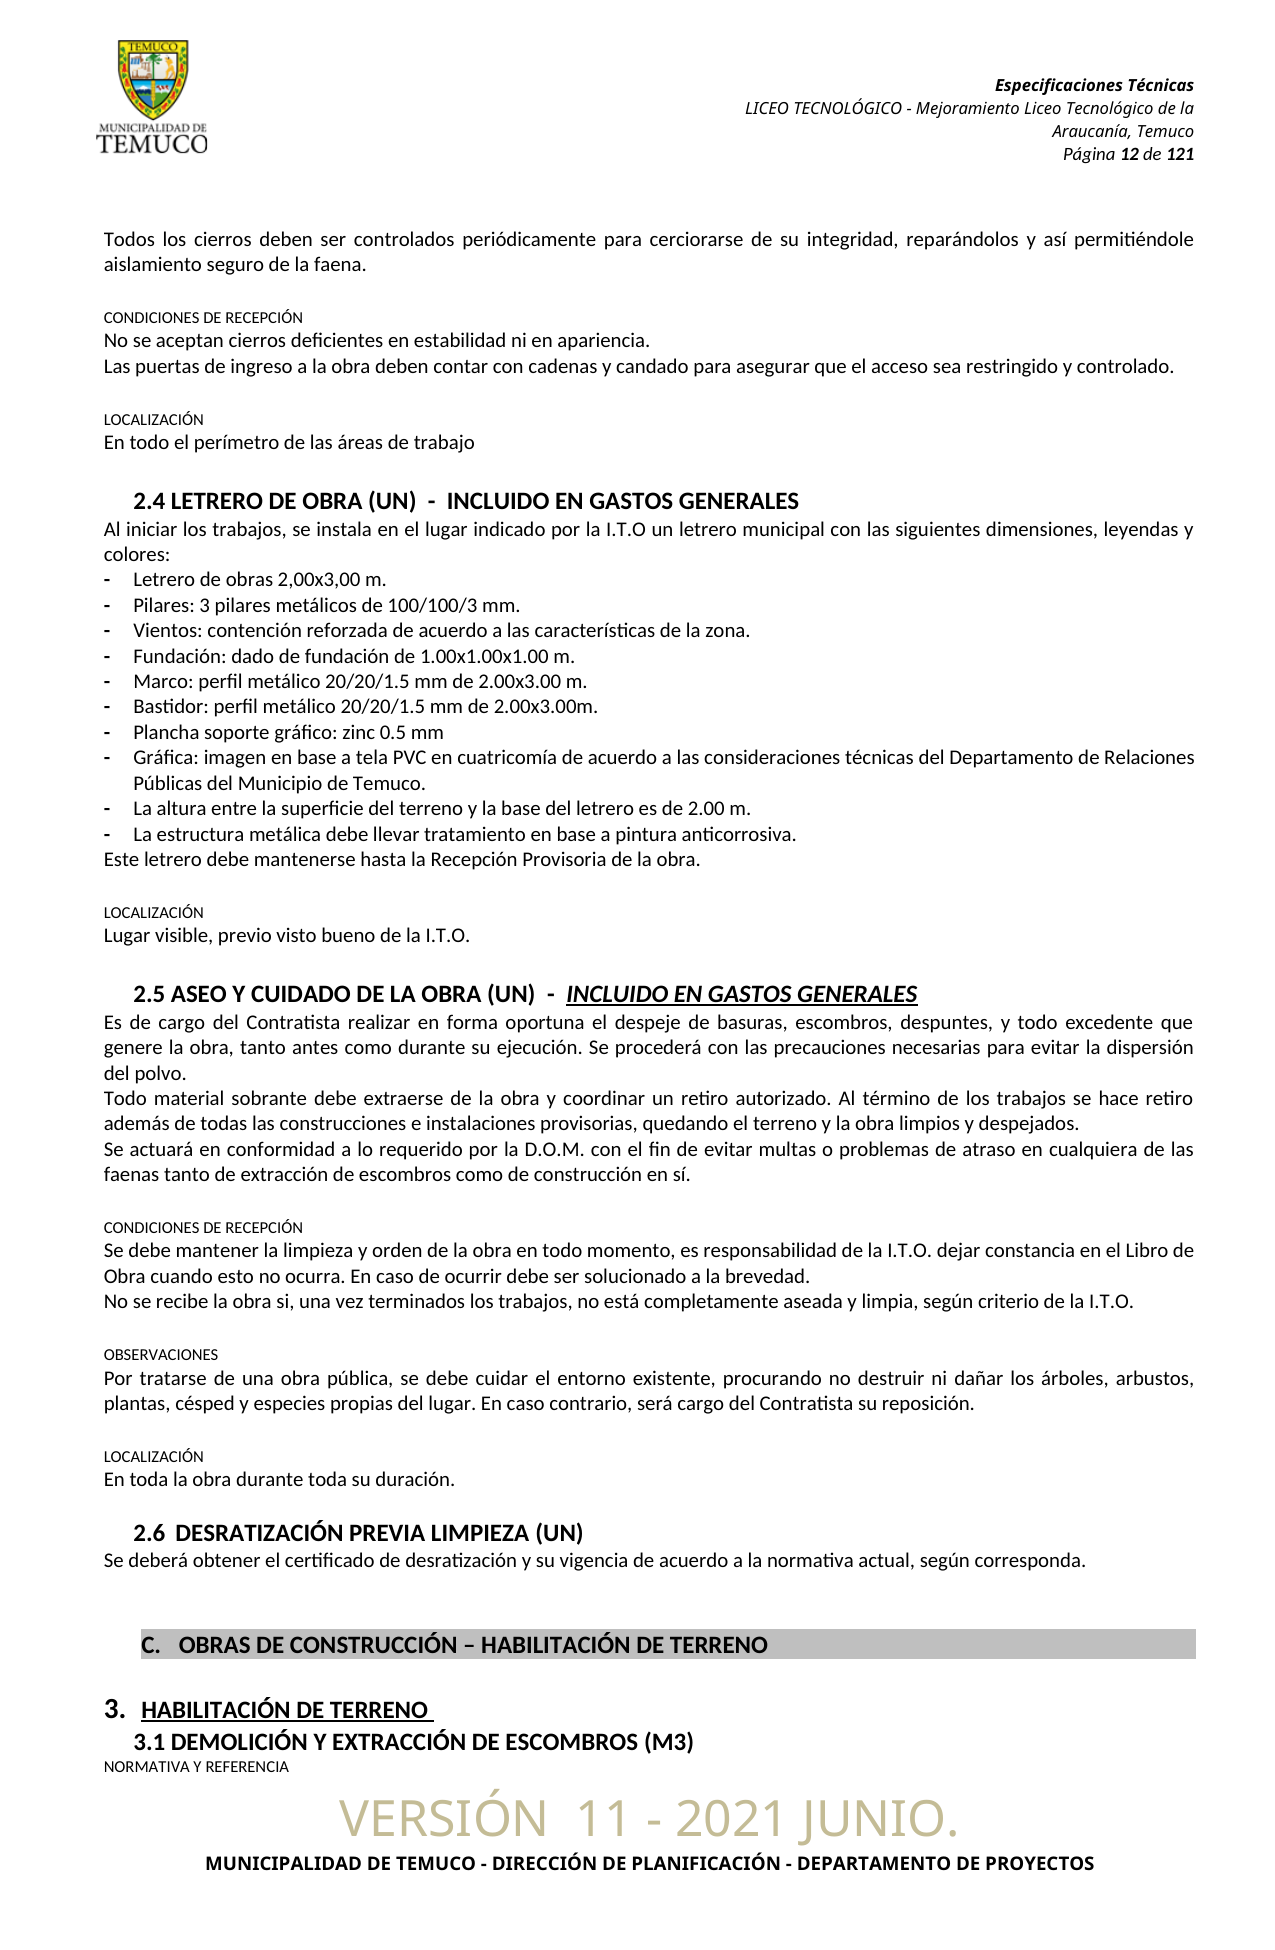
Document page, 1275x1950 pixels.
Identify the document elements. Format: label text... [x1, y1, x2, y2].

text No se recibe la obra si, una vez terminados los trabajos, no está completamente aseada y limpia, según criterio de la I.T.O. [103, 1288, 1196, 1314]
text Todo material sobrante debe extraerse de la obra y coordinar un retiro autorizado. Al término de los trabajos se hace retiro además de todas las construcciones e instalaciones provisorias, quedando el terreno y la obra limpios y despejados. [103, 1085, 1196, 1136]
text LOCALIZACIÓN [103, 902, 1196, 922]
text En todo el perímetro de las áreas de trabajo [103, 429, 1196, 455]
list Pilares: 3 pilares metálicos de 100/100/3 mm. [103, 592, 1196, 617]
text Se actuará en conformidad a lo requerido por la D.O.M. con el fin de evitar multas o problemas de atraso en cualquiera de las faenas tanto de extracción de escombros como de construcción en sí. [103, 1136, 1196, 1187]
text CONDICIONES DE RECEPCIÓN [103, 1217, 1196, 1238]
text NORMATIVA Y REFERENCIA [103, 1756, 1196, 1777]
picture [94, 38, 207, 157]
list La altura entre la superficie del terreno y la base del letrero es de 2.00 m. [103, 795, 1196, 821]
text LOCALIZACIÓN [103, 1446, 1196, 1466]
subtitle Desratización Previa Limpieza (UN) [133, 1517, 1196, 1548]
subtitle HABILITACIÓN DE TERRENO [103, 1690, 1196, 1726]
text No se aceptan cierros deficientes en estabilidad ni en apariencia. [103, 328, 1196, 353]
list La estructura metálica debe llevar tratamiento en base a pintura anticorrosiva. [103, 821, 1196, 846]
text Las puertas de ingreso a la obra deben contar con cadenas y candado para asegurar que el acceso sea restringido y controlado. [103, 353, 1196, 378]
text Por tratarse de una obra pública, se debe cuidar el entorno existente, procurando no destruir ni dañar los árboles, arbustos, plantas, césped y especies propias del lugar. En caso contrario, será cargo del Contratista su reposición. [103, 1365, 1196, 1416]
list Fundación: dado de fundación de 1.00x1.00x1.00 m. [103, 643, 1196, 668]
text Es de cargo del Contratista realizar en forma oportuna el despeje de basuras, escombros, despuntes, y todo excedente que genere la obra, tanto antes como durante su ejecución. Se procederá con las precauciones necesarias para evitar la dispersión del polvo. [103, 1009, 1196, 1085]
list Vientos: contención reforzada de acuerdo a las características de la zona. [103, 617, 1196, 643]
subtitle Aseo y cuidado de la obra (un) - Incluido en gastos generales [133, 978, 1196, 1009]
text LOCALIZACIÓN [103, 409, 1196, 429]
text Todos los cierros deben ser controlados periódicamente para cerciorarse de su integridad, reparándolos y así permitiéndole aislamiento seguro de la faena. [103, 226, 1196, 277]
list Letrero de obras 2,00x3,00 m. [103, 567, 1196, 592]
text Se deberá obtener el certificado de desratización y su vigencia de acuerdo a la normativa actual, según corresponda. [103, 1548, 1196, 1573]
list Bastidor: perfil metálico 20/20/1.5 mm de 2.00x3.00m. [103, 694, 1196, 719]
text Se debe mantener la limpieza y orden de la obra en todo momento, es responsabilidad de la I.T.O. dejar constancia en el Libro de Obra cuando esto no ocurra. En caso de ocurrir debe ser solucionado a la brevedad. [103, 1238, 1196, 1288]
text OBSERVACIONES [103, 1344, 1196, 1365]
subtitle Demolición y Extracción de escombros (m3) [133, 1726, 1196, 1756]
text En toda la obra durante toda su duración. [103, 1466, 1196, 1492]
subtitle Letrero de obra (un) - Incluido en gastos generales [133, 485, 1196, 516]
text CONDICIONES DE RECEPCIÓN [103, 307, 1196, 328]
text Este letrero debe mantenerse hasta la Recepción Provisoria de la obra. [103, 846, 1196, 872]
text Lugar visible, previo visto bueno de la I.T.O. [103, 922, 1196, 948]
text Al iniciar los trabajos, se instala en el lugar indicado por la I.T.O un letrero municipal con las siguientes dimensiones, leyendas y colores: [103, 516, 1196, 567]
list Plancha soporte gráfico: zinc 0.5 mm [103, 719, 1196, 744]
subtitle OBRAS DE CONSTRUCCIÓN – HABILITACIÓN DE TERRENO [141, 1629, 1196, 1659]
list Gráfica: imagen en base a tela PVC en cuatricomía de acuerdo a las consideraciones técnicas del Departamento de Relaciones Públicas del Municipio de Temuco. [103, 744, 1196, 795]
list Marco: perfil metálico 20/20/1.5 mm de 2.00x3.00 m. [103, 668, 1196, 694]
